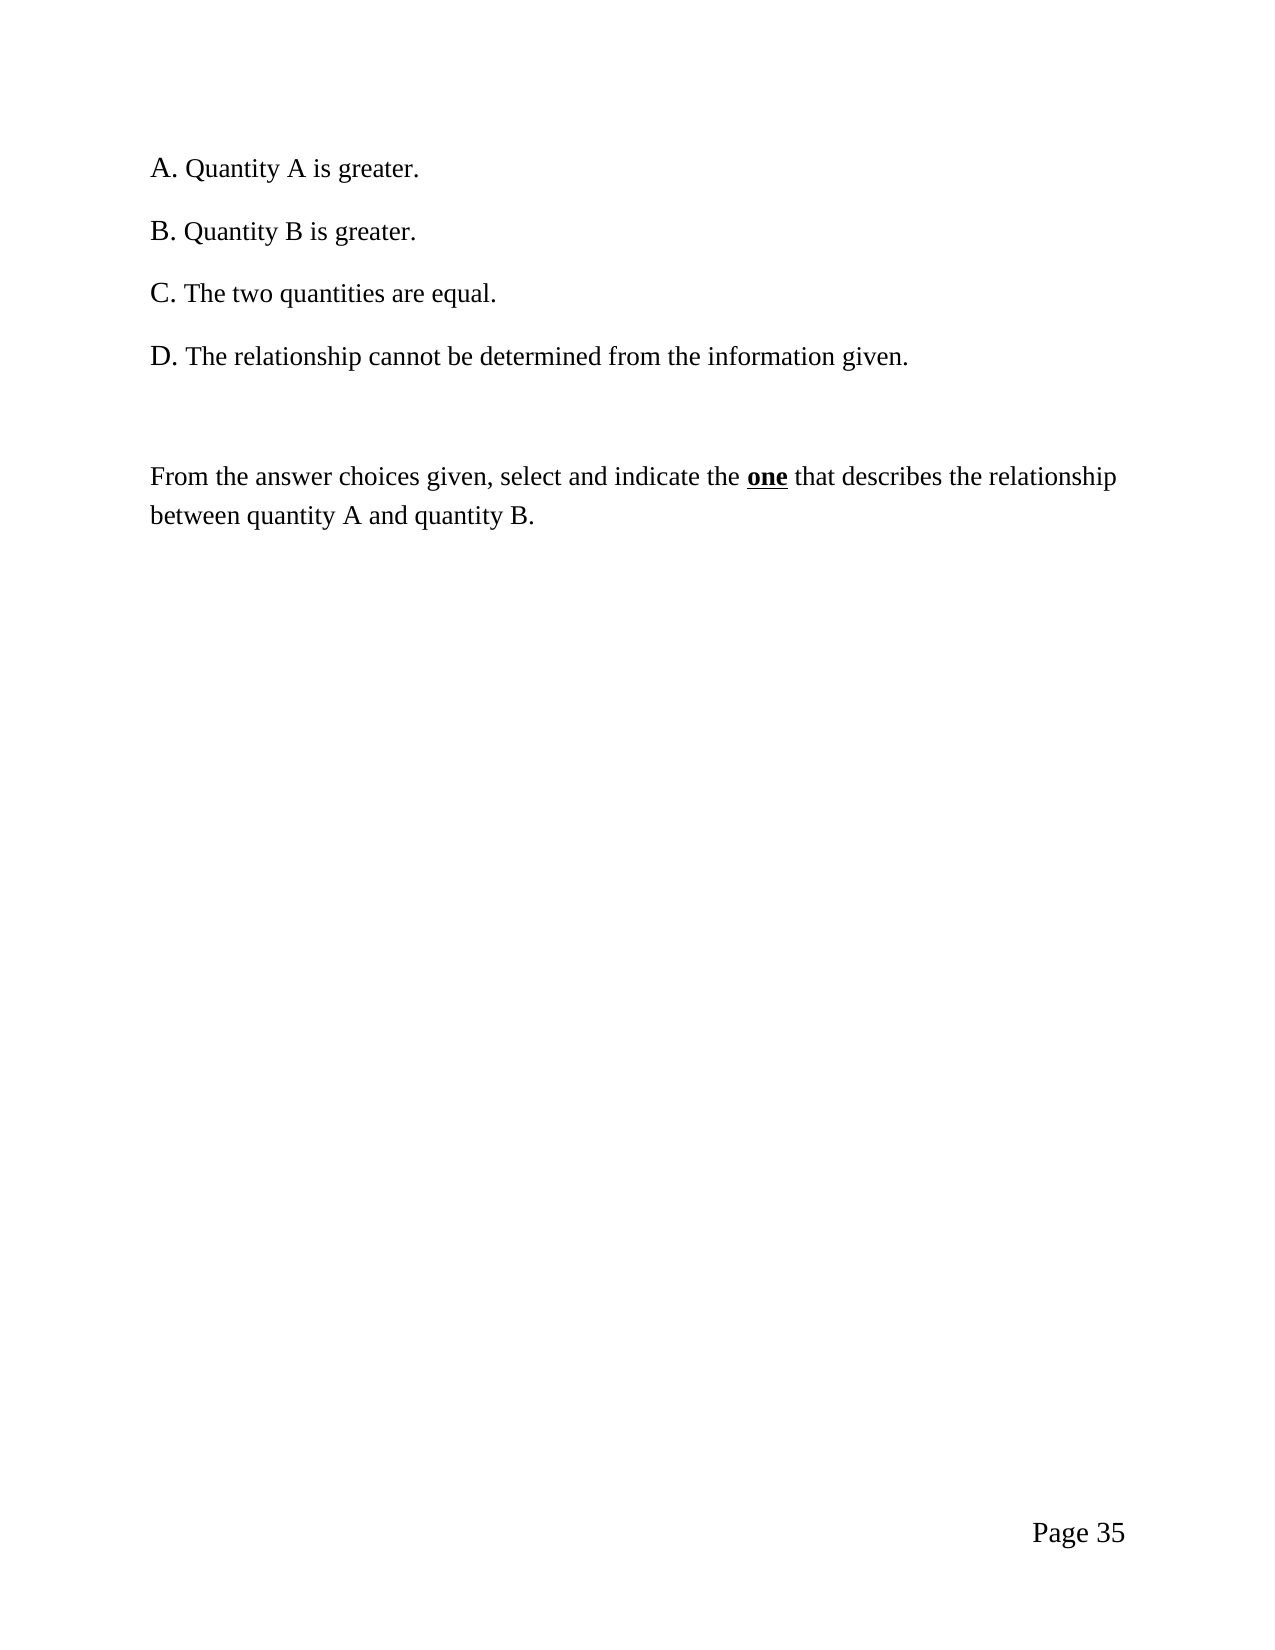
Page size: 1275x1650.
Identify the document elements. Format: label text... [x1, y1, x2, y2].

text From the answer choices given, select and indicate the one that describes the relationship between quantity A and quantity B. [150, 461, 1125, 531]
list Quantity B is greater. [150, 213, 1125, 246]
list The relationship cannot be determined from the information given. [150, 338, 1125, 372]
list The two quantities are equal. [150, 275, 1125, 309]
list Quantity A is greater. [150, 150, 1125, 183]
